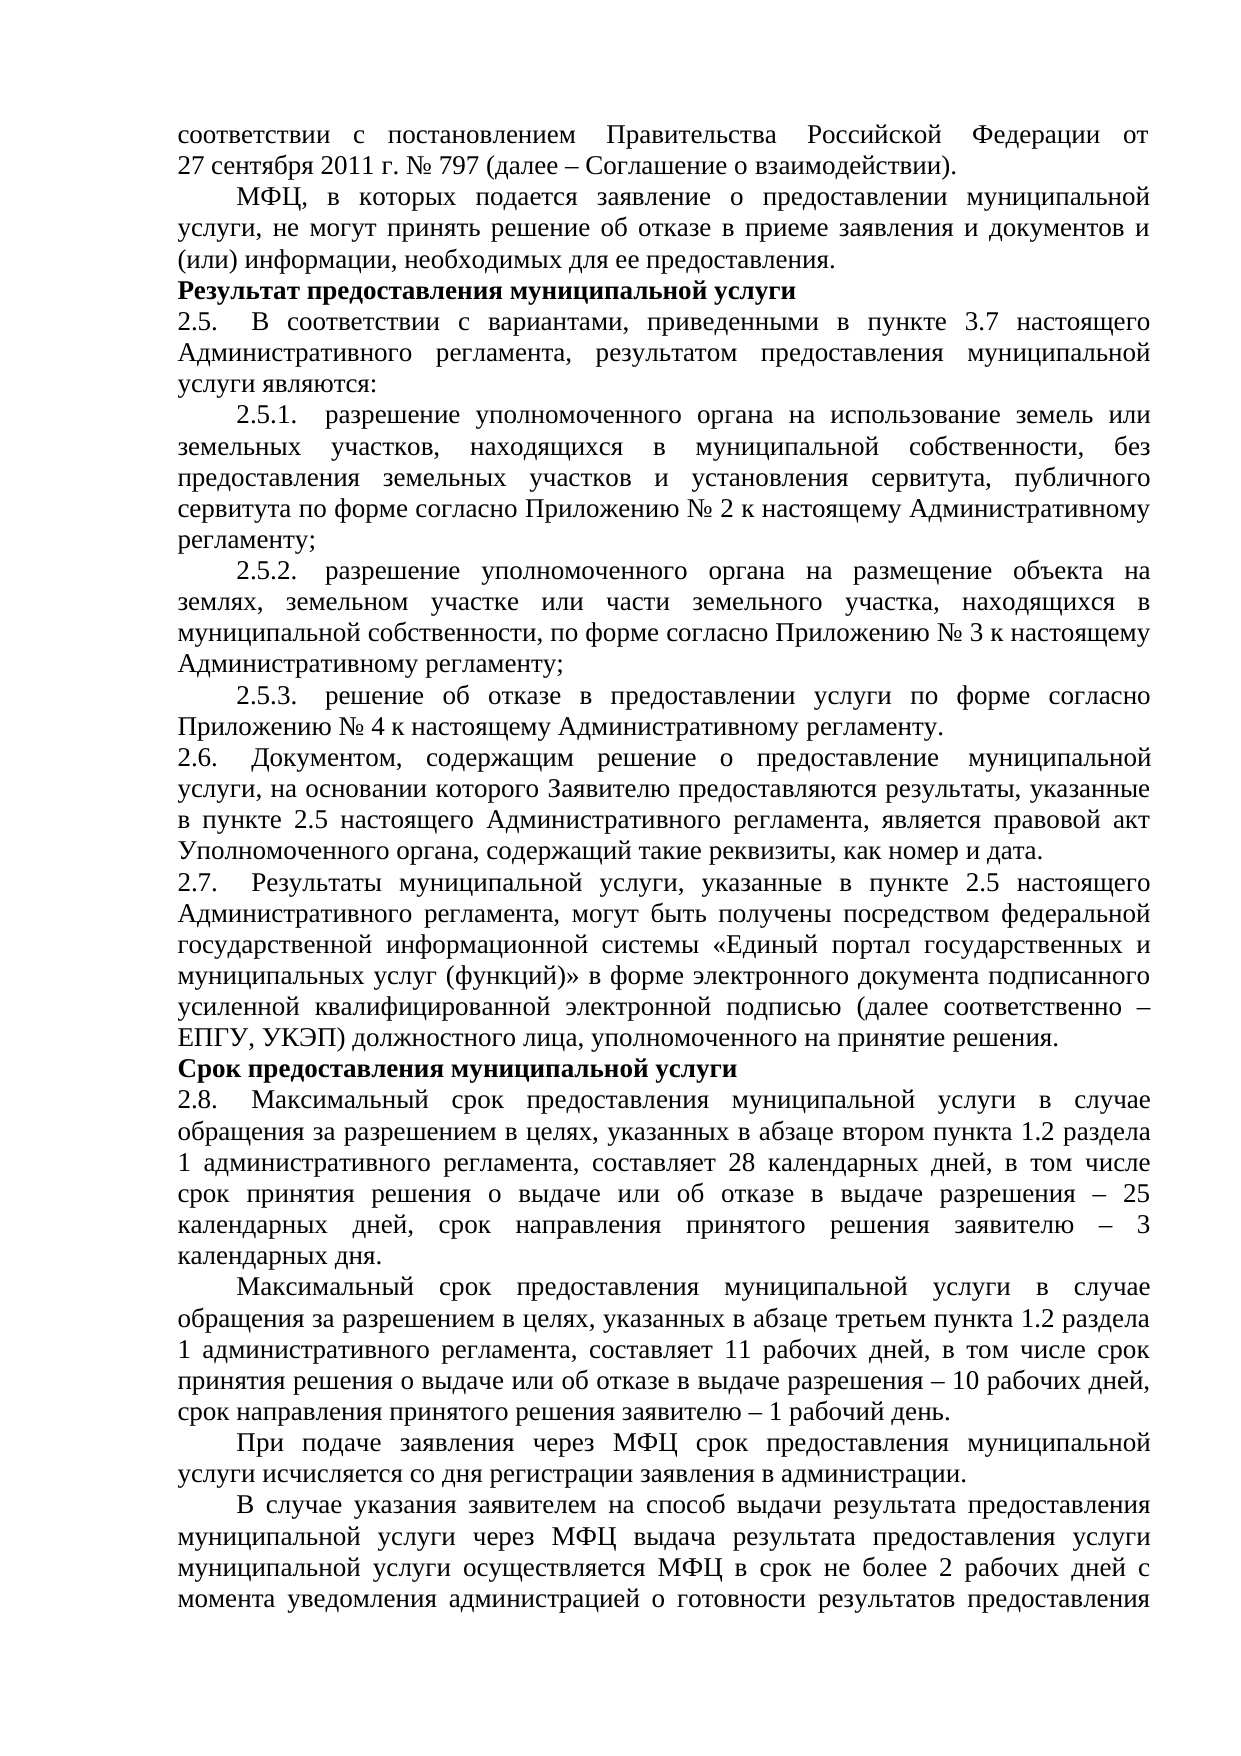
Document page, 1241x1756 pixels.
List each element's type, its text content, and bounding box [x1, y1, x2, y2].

text Результат предоставления муниципальной услуги [177, 274, 1152, 305]
text Срок предоставления муниципальной услуги [177, 1052, 1152, 1084]
list Документом, содержащим решение о предоставление муниципальной услуги, на основании которого Заявителю предоставляются результаты, указанные в пункте 2.5 настоящего Административного регламента, является правовой акт Уполномоченного органа, содержащий такие реквизиты, как номер и дата. [177, 741, 1152, 866]
text МФЦ, в которых подается заявление о предоставлении муниципальной услуги, не могут принять решение об отказе в приеме заявления и документов и (или) информации, необходимых для ее предоставления. [177, 180, 1152, 274]
list В соответствии с вариантами, приведенными в пункте 3.7 настоящего Административного регламента, результатом предоставления муниципальной услуги являются: [177, 305, 1152, 398]
list Максимальный срок предоставления муниципальной услуги в случае обращения за разрешением в целях, указанных в абзаце втором пункта 1.2 раздела 1 административного регламента, составляет 28 календарных дней, в том числе срок принятия решения о выдаче или об отказе в выдаче разрешения – 25 календарных дней, срок направления принятого решения заявителю – 3 календарных дня. [177, 1084, 1152, 1271]
list Результаты муниципальной услуги, указанные в пункте 2.5 настоящего Административного регламента, могут быть получены посредством федеральной государственной информационной системы «Единый портал государственных и муниципальных услуг (функций)» в форме электронного документа подписанного усиленной квалифицированной электронной подписью (далее соответственно – ЕПГУ, УКЭП) должностного лица, уполномоченного на принятие решения. [177, 866, 1152, 1052]
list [177, 118, 1152, 180]
list решение об отказе в предоставлении услуги по форме согласно Приложению № 4 к настоящему Административному регламенту. [177, 679, 1152, 741]
text При подаче заявления через МФЦ срок предоставления муниципальной услуги исчисляется со дня регистрации заявления в администрации. [177, 1426, 1152, 1488]
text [177, 1488, 1152, 1613]
list разрешение уполномоченного органа на размещение объекта на землях, земельном участке или части земельного участка, находящихся в муниципальной собственности, по форме согласно Приложению № 3 к настоящему Административному регламенту; [177, 554, 1152, 679]
text Максимальный срок предоставления муниципальной услуги в случае обращения за разрешением в целях, указанных в абзаце третьем пункта 1.2 раздела 1 административного регламента, составляет 11 рабочих дней, в том числе срок принятия решения о выдаче или об отказе в выдаче разрешения – 10 рабочих дней, срок направления принятого решения заявителю – 1 рабочий день. [177, 1271, 1152, 1426]
list разрешение уполномоченного органа на использование земель или земельных участков, находящихся в муниципальной собственности, без предоставления земельных участков и установления сервитута, публичного сервитута по форме согласно Приложению № 2 к настоящему Административному регламенту; [177, 398, 1152, 554]
